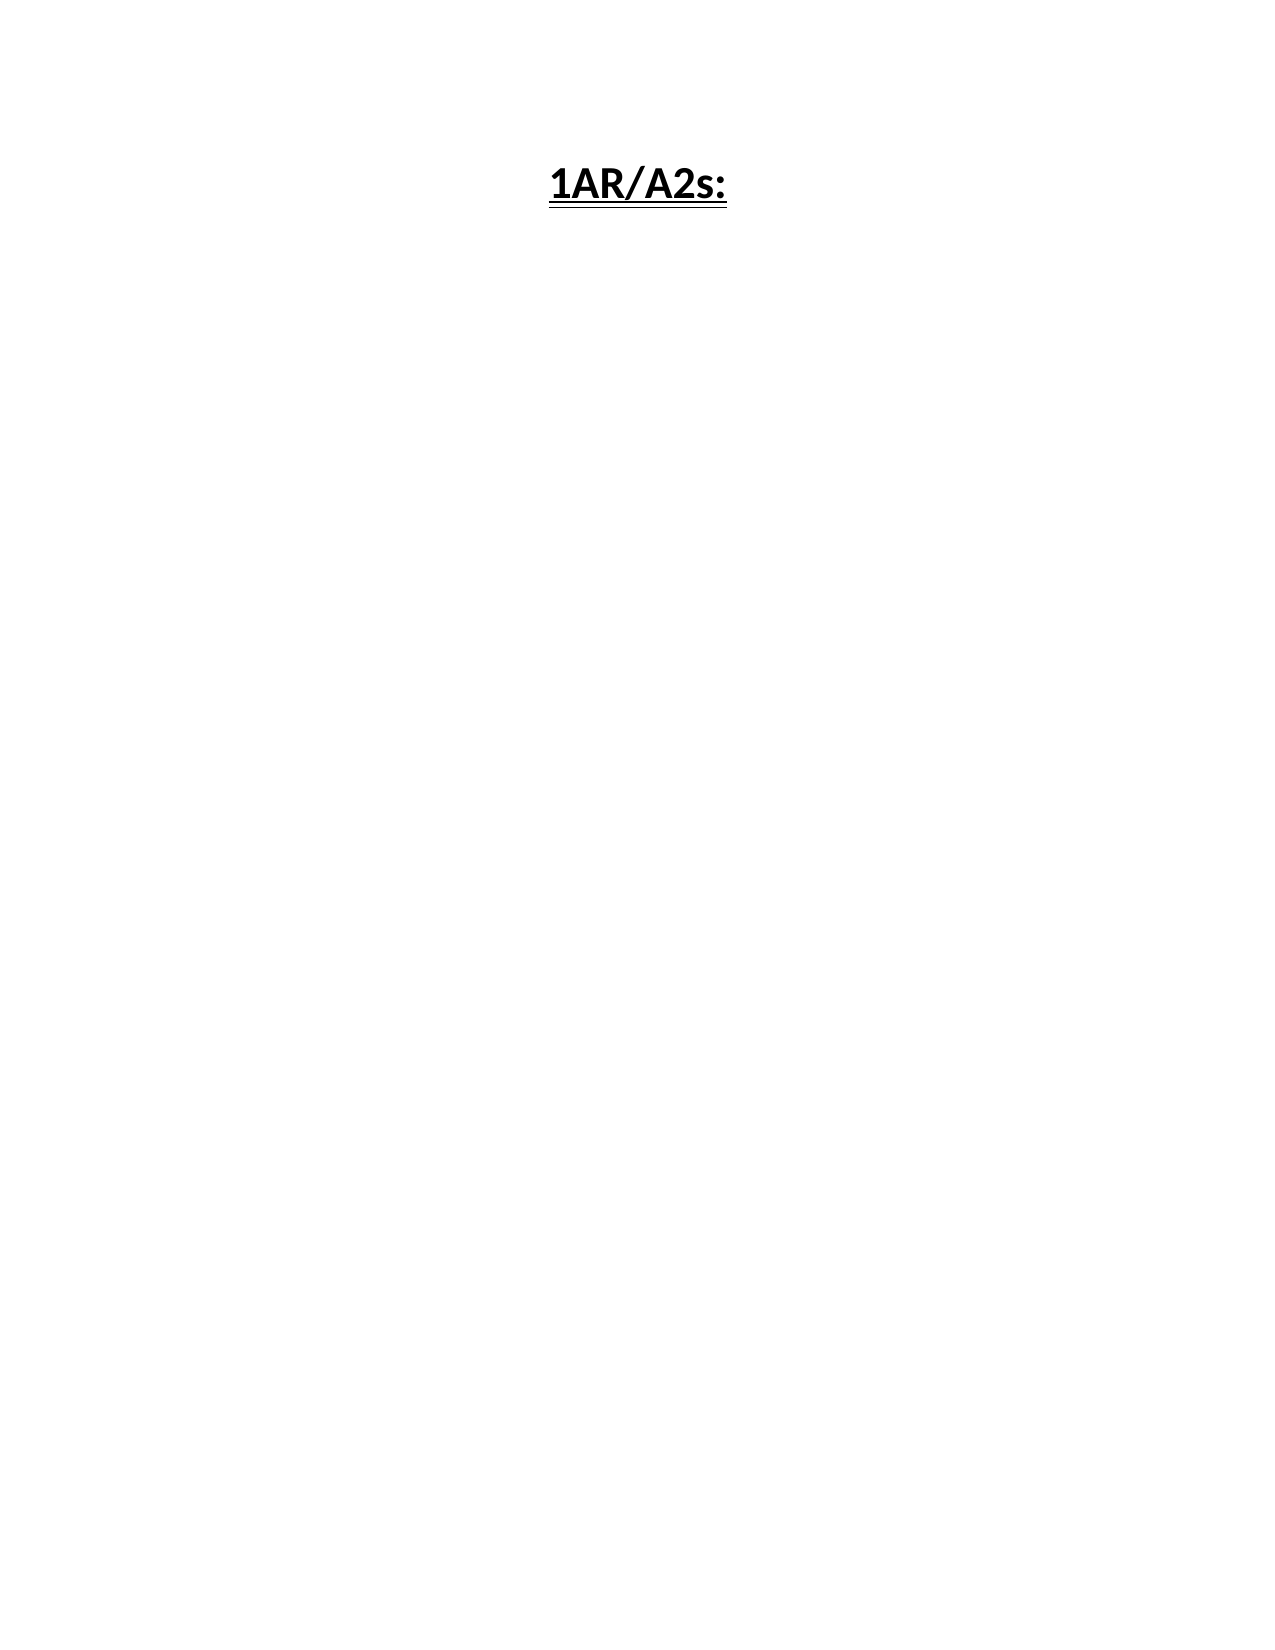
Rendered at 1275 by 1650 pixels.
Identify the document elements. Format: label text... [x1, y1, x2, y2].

subtitle 1AR/A2s: [150, 154, 1125, 210]
